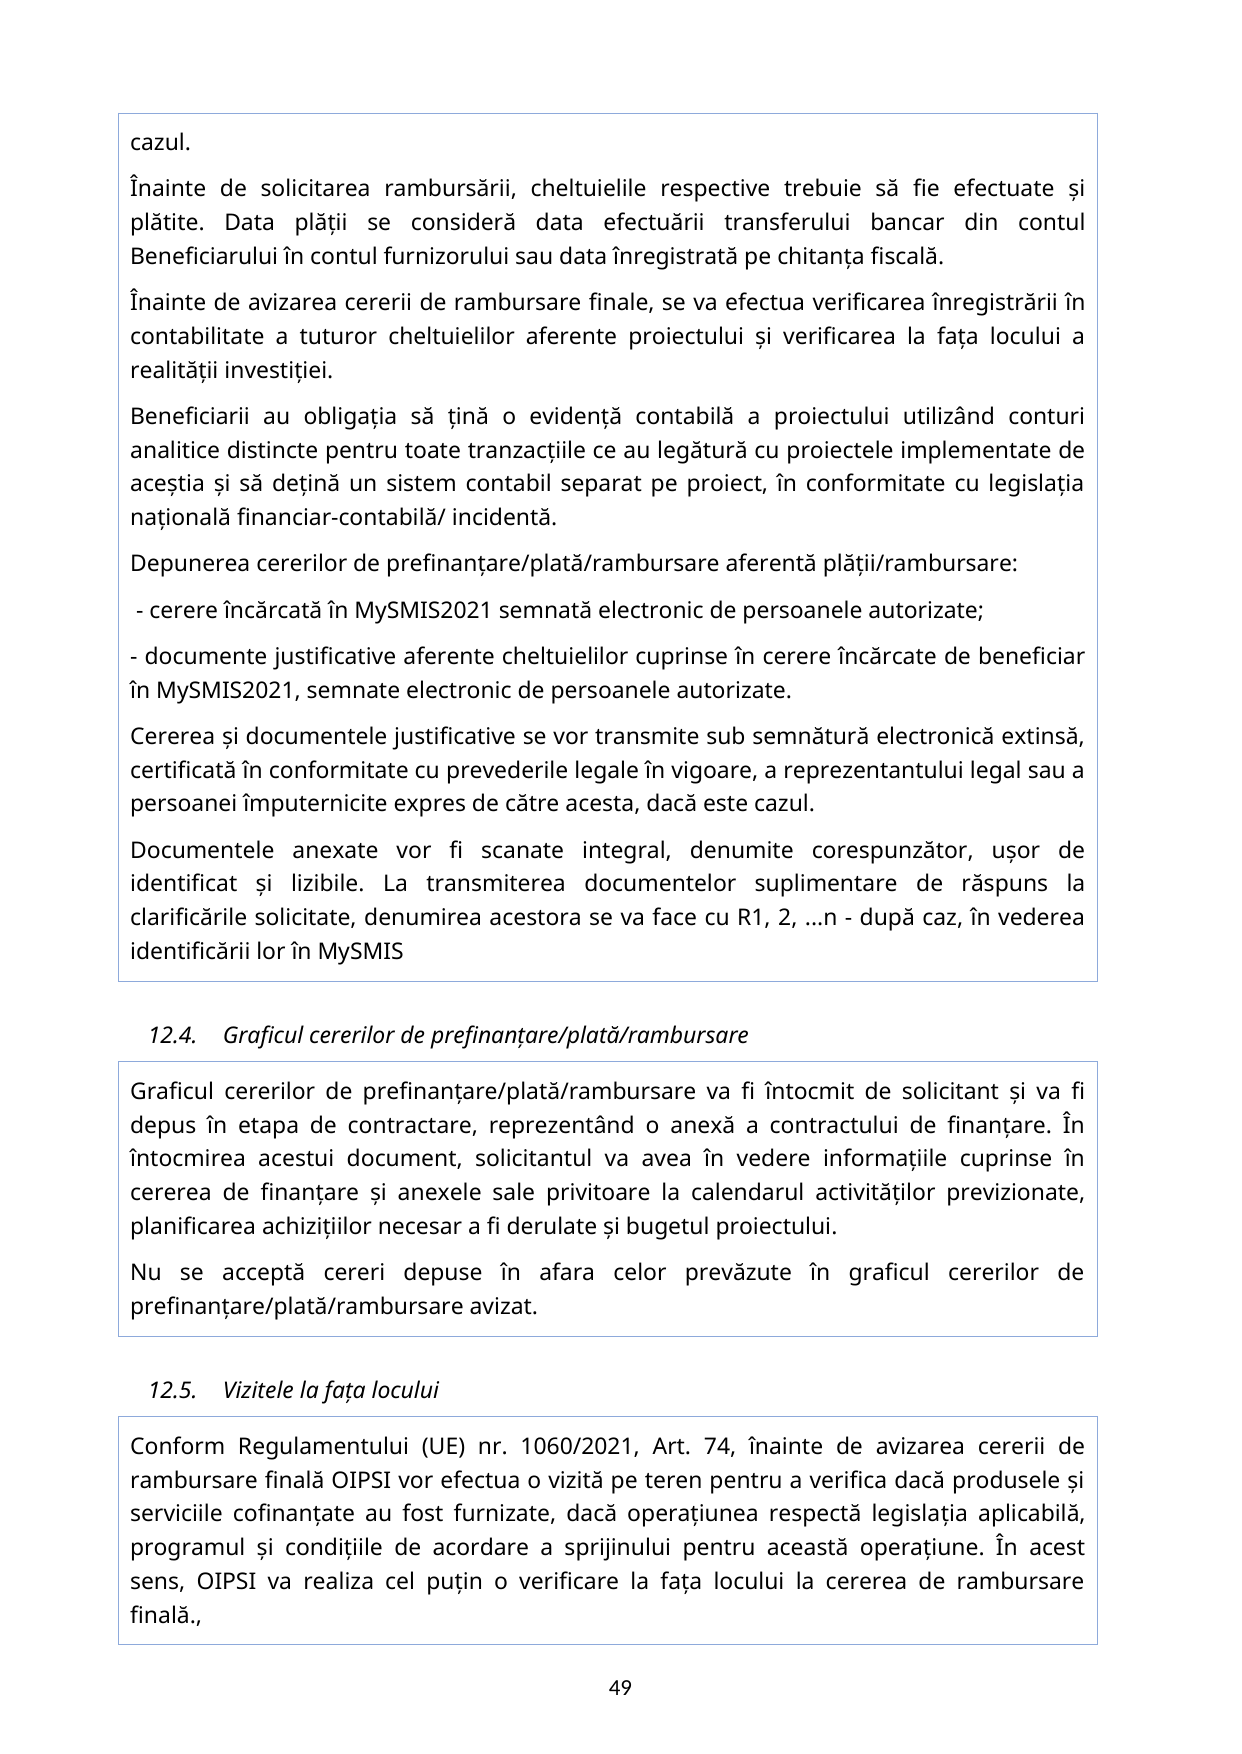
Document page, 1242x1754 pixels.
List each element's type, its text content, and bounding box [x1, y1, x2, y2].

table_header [119, 1417, 1097, 1644]
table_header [119, 114, 1097, 981]
table_header Graficul cererilor de prefinanțare/plată/rambursare va fi întocmit de solicitant și va fi depus în etapa de contractare, reprezentând o anexă a contractului de finanțare. În întocmirea acestui document, solicitantul va avea în vedere informațiile cuprinse în cererea de finanțare și anexele sale privitoare la calendarul activităților previzionate, planificarea achizițiilor necesar a fi derulate și bugetul proiectului. Nu se acceptă cereri depuse în afara celor prevăzute în graficul cererilor de prefinanțare/plată/rambursare avizat. [119, 1062, 1097, 1336]
subtitle Graficul cererilor de prefinanțare/plată/rambursare [148, 1019, 1122, 1050]
subtitle Vizitele la fața locului [148, 1374, 1122, 1405]
